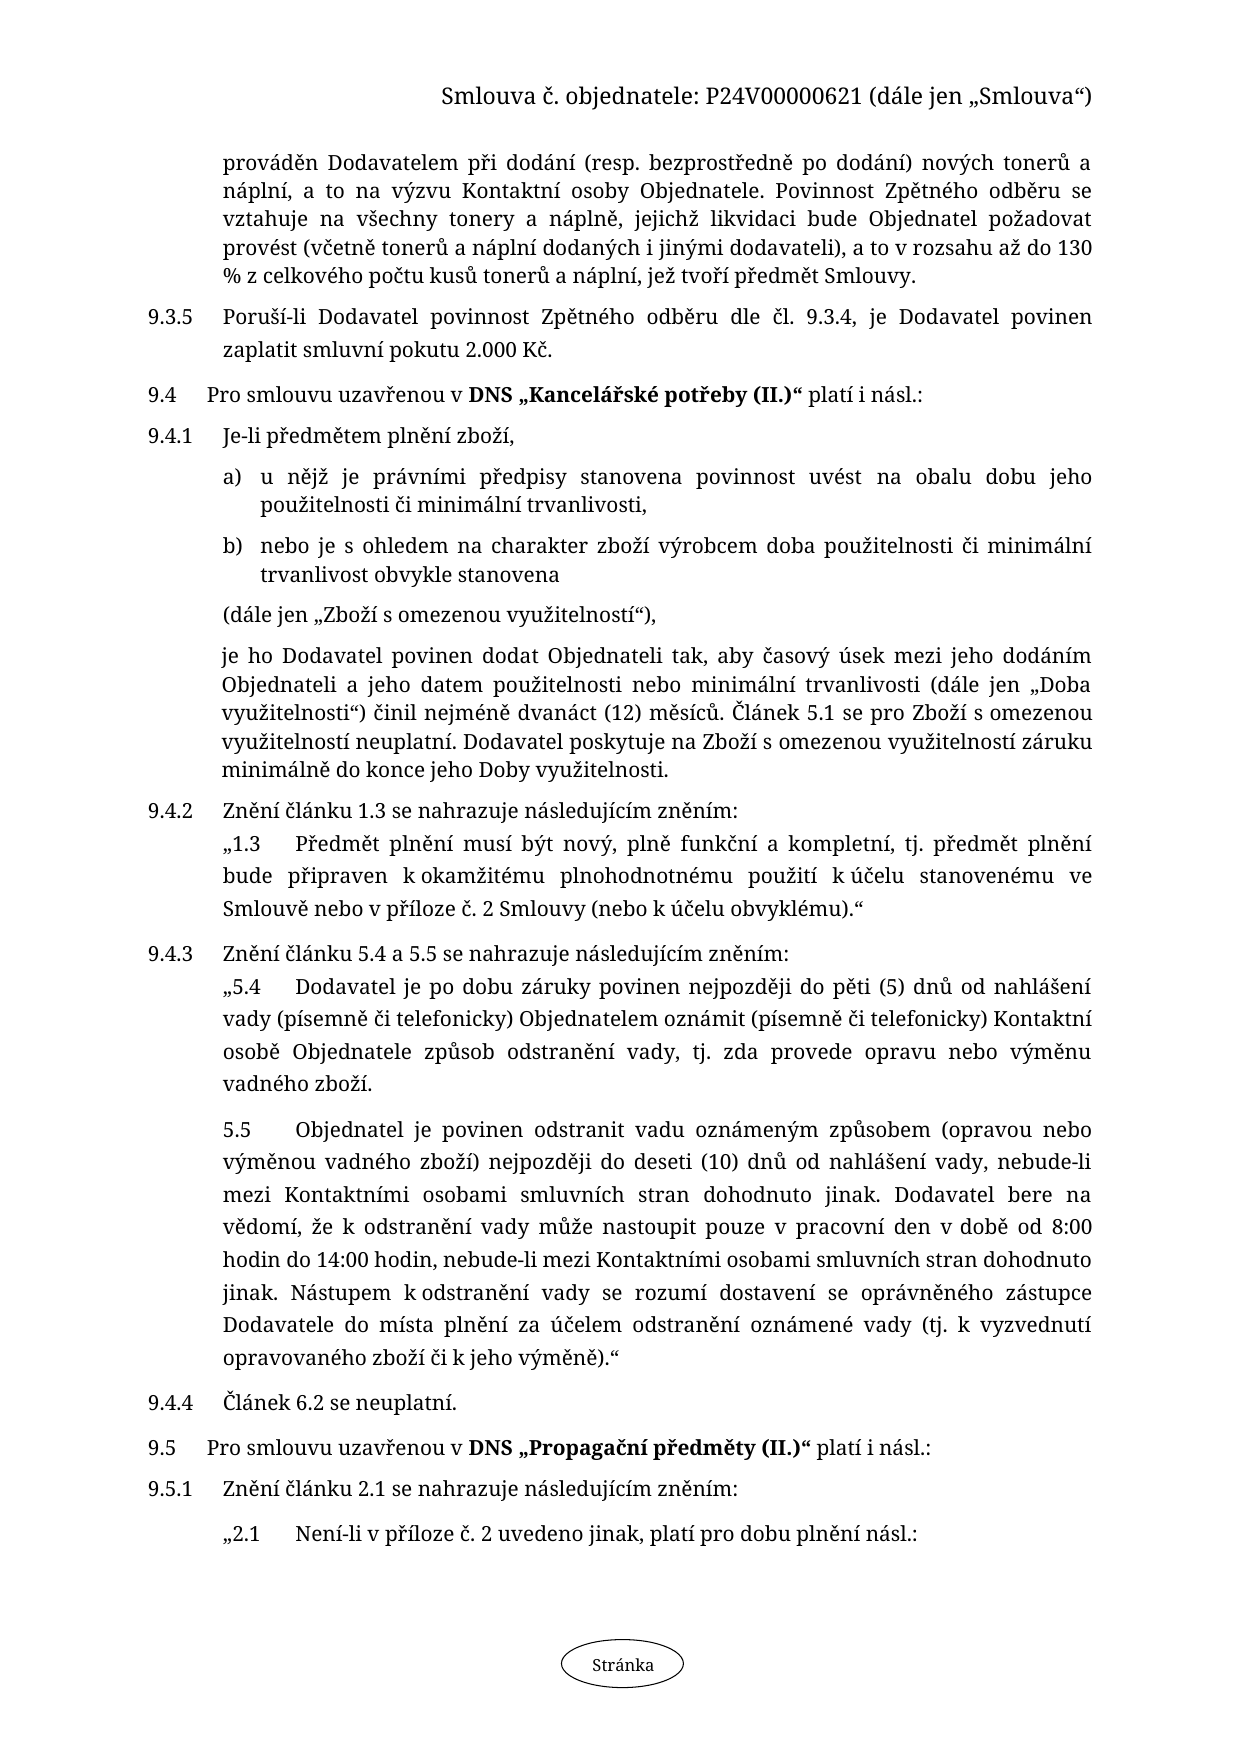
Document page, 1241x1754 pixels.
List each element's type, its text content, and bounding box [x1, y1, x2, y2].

list Znění článku 2.1 se nahrazuje následujícím zněním: [148, 1474, 1093, 1502]
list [148, 148, 1093, 290]
list Pro smlouvu uzavřenou v DNS „Kancelářské potřeby (II.)“ platí i násl.: [148, 380, 1093, 408]
list „5.4 Dodavatel je po dobu záruky povinen nejpozději do pěti (5) dnů od nahlášení vady (písemně či telefonicky) Objednatelem oznámit (písemně či telefonicky) Kontaktní osobě Objednatele způsob odstranění vady, tj. zda provede opravu nebo výměnu vadného zboží. [223, 972, 1093, 1098]
list Pro smlouvu uzavřenou v DNS „Propagační předměty (II.)“ platí i násl.: [148, 1433, 1093, 1462]
list Je-li předmětem plnění zboží, [148, 421, 1093, 449]
text je ho Dodavatel povinen dodat Objednateli tak, aby časový úsek mezi jeho dodáním Objednateli a jeho datem použitelnosti nebo minimální trvanlivosti (dále jen „Doba využitelnosti“) činil nejméně dvanáct (12) měsíců. Článek 5.1 se pro Zboží s omezenou využitelností neuplatní. Dodavatel poskytuje na Zboží s omezenou využitelností záruku minimálně do konce jeho Doby využitelnosti. [221, 642, 1093, 784]
list 5.5 Objednatel je povinen odstranit vadu oznámeným způsobem (opravou nebo výměnou vadného zboží) nejpozději do deseti (10) dnů od nahlášení vady, nebude-li mezi Kontaktními osobami smluvních stran dohodnuto jinak. Dodavatel bere na vědomí, že k odstranění vady může nastoupit pouze v pracovní den v době od 8:00 hodin do 14:00 hodin, nebude-li mezi Kontaktními osobami smluvních stran dohodnuto jinak. Nástupem k odstranění vady se rozumí dostavení se oprávněného zástupce Dodavatele do místa plnění za účelem odstranění oznámené vady (tj. k vyzvednutí opravovaného zboží či k jeho výměně).“ [223, 1115, 1093, 1371]
list Poruší-li Dodavatel povinnost Zpětného odběru dle čl. 9.3.4, je Dodavatel povinen zaplatit smluvní pokutu 2.000 Kč. [148, 302, 1093, 363]
list Znění článku 5.4 a 5.5 se nahrazuje následujícím zněním: [148, 939, 1093, 968]
list Znění článku 1.3 se nahrazuje následujícím zněním: [148, 796, 1093, 825]
list „2.1 Není-li v příloze č. 2 uvedeno jinak, platí pro dobu plnění násl.: [223, 1519, 1093, 1548]
list nebo je s ohledem na charakter zboží výrobcem doba použitelnosti či minimální trvanlivost obvykle stanovena [223, 531, 1093, 588]
text (dále jen „Zboží s omezenou využitelností“), [223, 601, 1093, 629]
list u nějž je právními předpisy stanovena povinnost uvést na obalu dobu jeho použitelnosti či minimální trvanlivosti, [223, 462, 1093, 519]
list Článek 6.2 se neuplatní. [148, 1388, 1093, 1416]
list „1.3 Předmět plnění musí být nový, plně funkční a kompletní, tj. předmět plnění bude připraven k okamžitému plnohodnotnému použití k účelu stanovenému ve Smlouvě nebo v příloze č. 2 Smlouvy (nebo k účelu obvyklému).“ [223, 829, 1093, 922]
